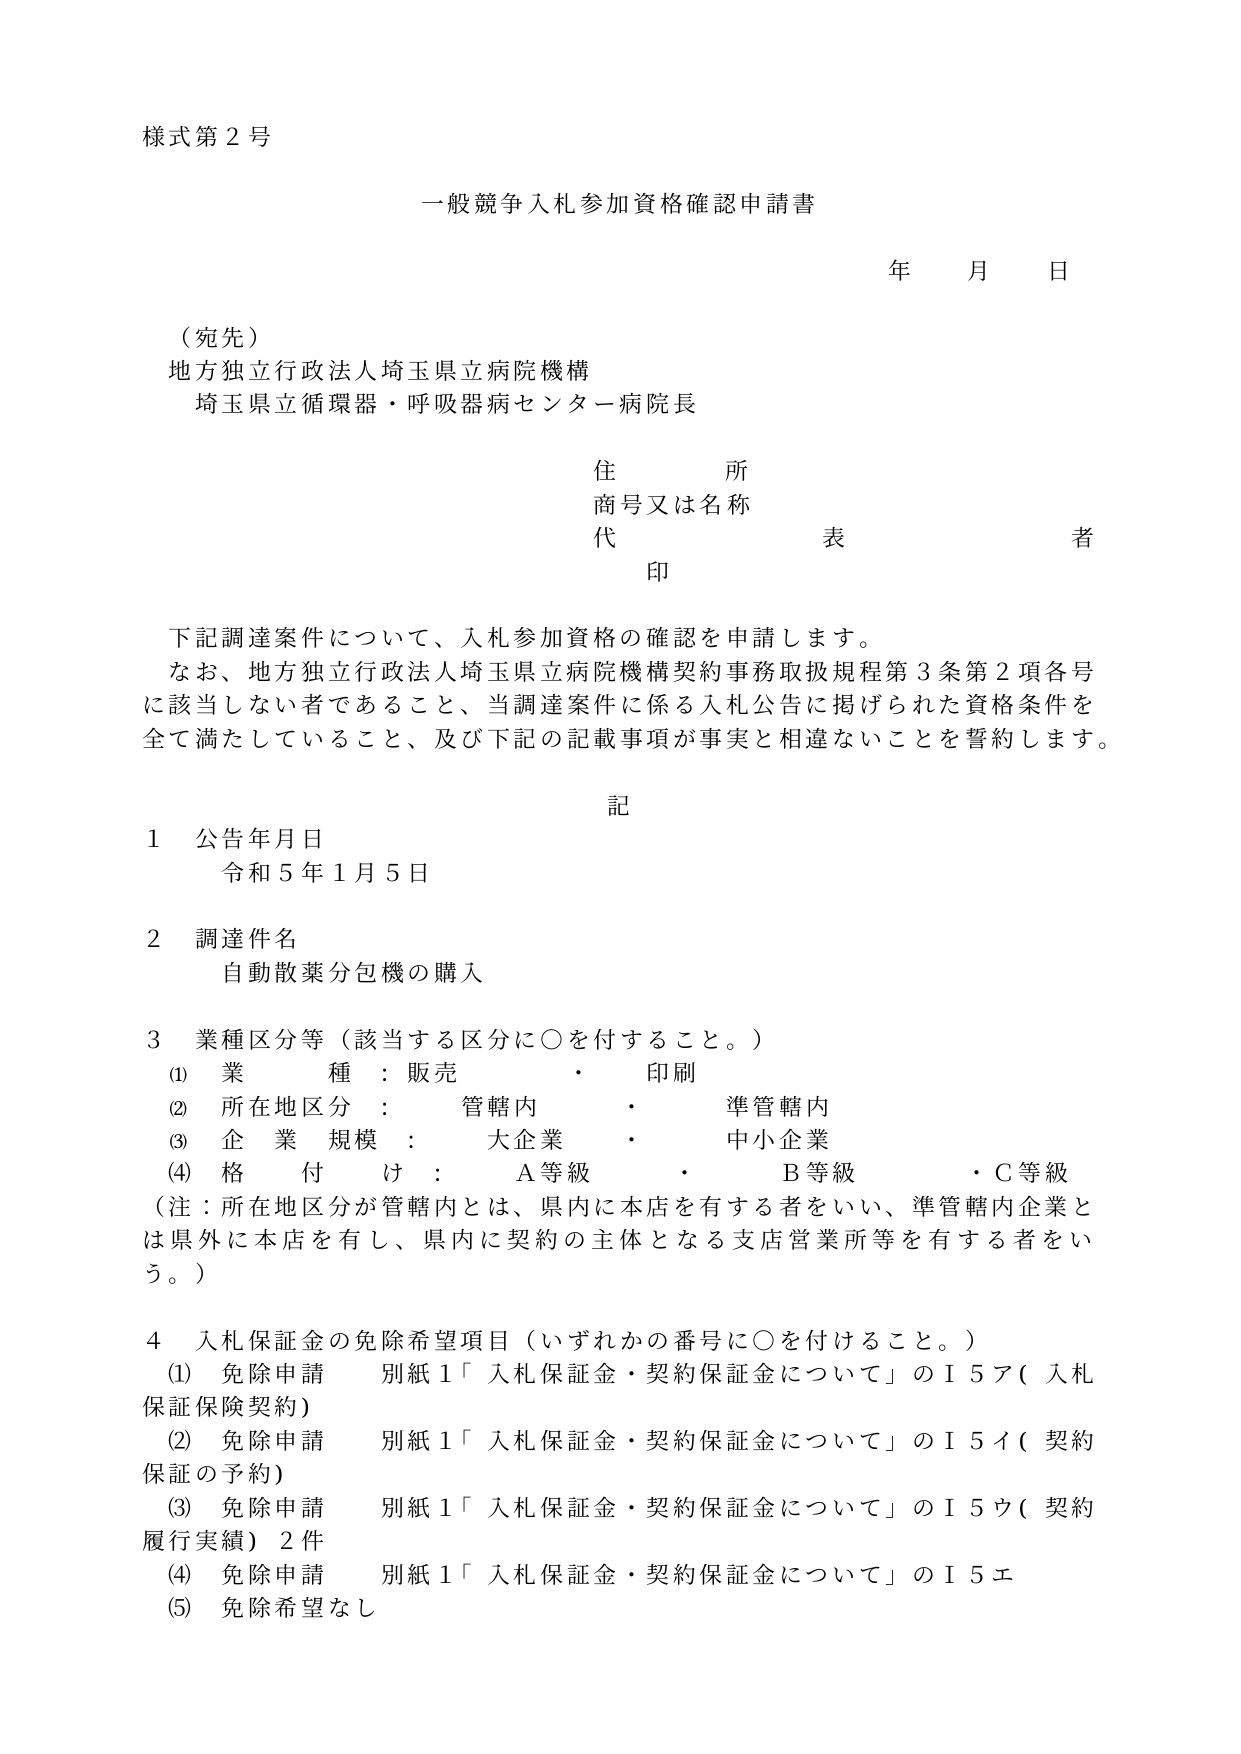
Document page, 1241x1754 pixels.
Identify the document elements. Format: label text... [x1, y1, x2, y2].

text １ 公告年月日 [142, 821, 1098, 854]
text 自動散薬分包機の購入 [142, 955, 1098, 988]
text ⑸ 免除希望なし [142, 1590, 1098, 1623]
text （注：所在地区分が管轄内とは、県内に本店を有する者をいい、準管轄内企業とは県外に本店を有し、県内に契約の主体となる支店営業所等を有する者をいう。） [142, 1189, 1098, 1289]
text 住所 [585, 453, 1098, 487]
text ２ 調達件名 [142, 921, 1098, 955]
text 埼玉県立循環器・呼吸器病センター病院長 [166, 386, 1098, 420]
text 記 [142, 787, 1098, 821]
text ⑴ 免除申請 別紙１｢入札保証金・契約保証金について｣のⅠ５ア(入札保証保険契約) [142, 1356, 1098, 1423]
text なお、地方独立行政法人埼玉県立病院機構契約事務取扱規程第３条第２項各号に該当しない者であること、当調達案件に係る入札公告に掲げられた資格条件を全て満たしていること、及び下記の記載事項が事実と相違ないことを誓約します。 [142, 654, 1098, 754]
text 年 月 日 [142, 252, 1074, 286]
text 令和５年１月５日 [166, 854, 1098, 888]
text 下記調達案件について、入札参加資格の確認を申請します。 [142, 620, 1098, 654]
text ⑶ 免除申請 別紙１｢入札保証金・契約保証金について｣のⅠ５ウ(契約履行実績)２件 [142, 1490, 1098, 1557]
text ⑶ 企 業 規模 : 大企業 ・ 中小企業 [166, 1122, 1098, 1155]
text ⑵ 所在地区分 : 管轄内 ・ 準管轄内 [166, 1088, 1098, 1122]
text ⑷ 免除申請 別紙１｢入札保証金・契約保証金について｣のⅠ５エ [142, 1557, 1098, 1590]
text 一般競争入札参加資格確認申請書 [142, 186, 1098, 219]
text 様式第２号 [142, 119, 1098, 152]
text ３ 業種区分等（該当する区分に○を付すること。） [142, 1022, 1098, 1055]
text 地方独立行政法人埼玉県立病院機構 [166, 353, 1098, 386]
text ４ 入札保証金の免除希望項目（いずれかの番号に○を付けること。） [142, 1322, 1098, 1356]
text ⑵ 免除申請 別紙１｢入札保証金・契約保証金について｣のⅠ５イ(契約保証の予約) [142, 1423, 1098, 1490]
text ⑴ 業 種 : 販売 ・ 印刷 [166, 1055, 1098, 1088]
text 代表者 印 [585, 520, 1098, 587]
text ⑷ 格 付 け : Ａ等級 ・ Ｂ等級 ・Ｃ等級 [142, 1155, 1098, 1189]
text 商号又は名称 [585, 487, 1098, 520]
text （宛先） [166, 319, 1098, 353]
